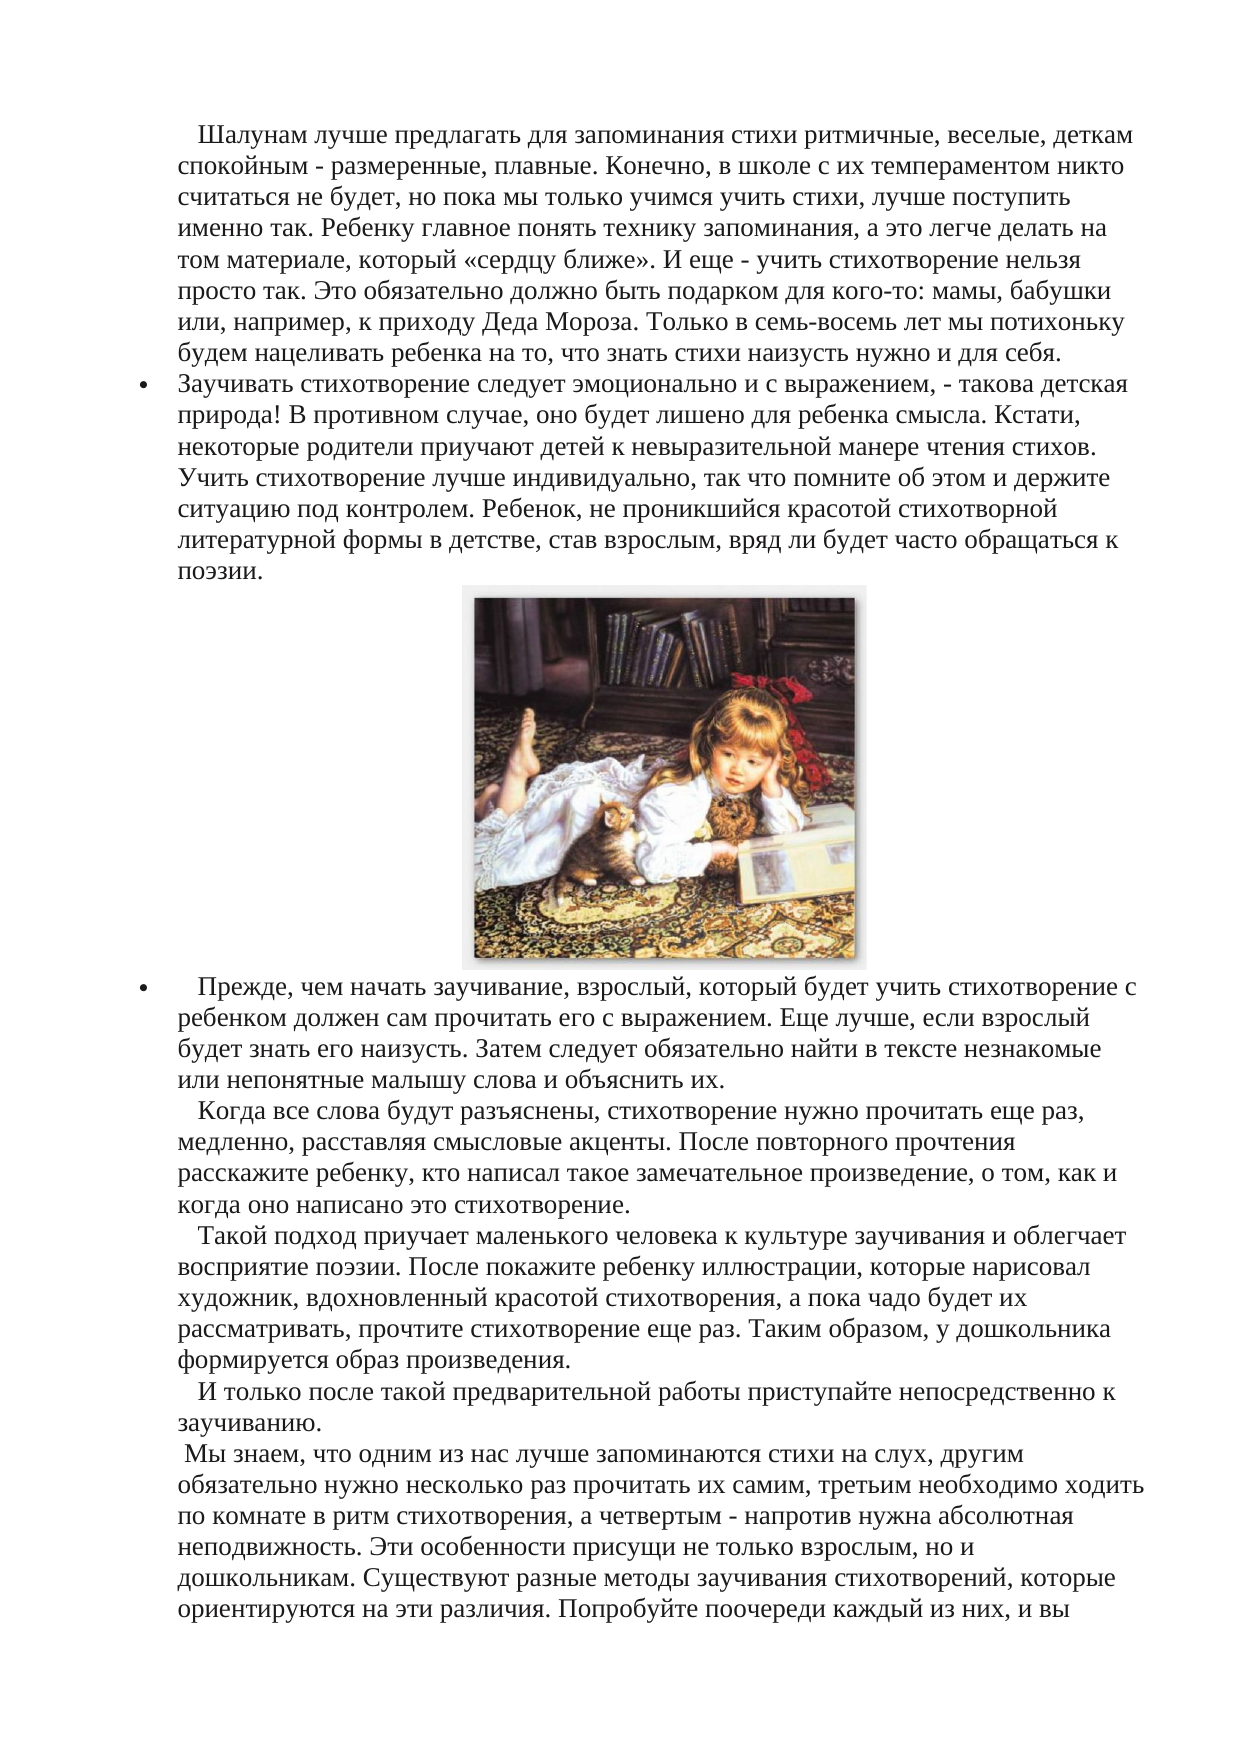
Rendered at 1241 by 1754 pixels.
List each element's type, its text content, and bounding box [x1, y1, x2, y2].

text Шалунам лучше предлагать для запоминания стихи ритмичные, веселые, деткам спокойным - размеренные, плавные. Конечно, в школе с их темпераментом никто считаться не будет, но пока мы только учимся учить стихи, лучше поступить именно так. Ребенку главное понять технику запоминания, а это легче делать на том материале, который «сердцу ближе». И еще - учить стихотворение нельзя просто так. Это обязательно должно быть подарком для кого-то: мамы, бабушки или, например, к приходу Деда Мороза. Только в семь-восемь лет мы потихоньку будем нацеливать ребенка на то, что знать стихи наизусть нужно и для себя. [177, 118, 1152, 367]
text И только после такой предварительной работы приступайте непосредственно к заучиванию. [177, 1374, 1152, 1437]
text Такой подход приучает маленького человека к культуре заучивания и облегчает восприятие поэзии. После покажите ребенку иллюстрации, которые нарисовал художник, вдохновленный красотой стихотворения, а пока чадо будет их рассматривать, прочтите стихотворение еще раз. Таким образом, у дошкольника формируется образ произведения. [177, 1219, 1152, 1374]
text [177, 1437, 1152, 1624]
picture [462, 585, 867, 970]
list Заучивать стихотворение следует эмоционально и с выражением, - такова детская природа! В противном случае, оно будет лишено для ребенка смысла. Кстати, некоторые родители приучают детей к невыразительной манере чтения стихов. Учить стихотворение лучше индивидуально, так что помните об этом и держите ситуацию под контролем. Ребенок, не проникшийся красотой стихотворной литературной формы в детстве, став взрослым, вряд ли будет часто обращаться к поэзии. [140, 367, 1152, 585]
text Когда все слова будут разъяснены, стихотворение нужно прочитать еще раз, медленно, расставляя смысловые акценты. После повторного прочтения расскажите ребенку, кто написал такое замечательное произведение, о том, как и когда оно написано это стихотворение. [177, 1094, 1152, 1219]
list Прежде, чем начать заучивание, взрослый, который будет учить стихотворение с ребенком должен сам прочитать его с выражением. Еще лучше, если взрослый будет знать его наизусть. Затем следует обязательно найти в тексте незнакомые или непонятные малышу слова и объяснить их. [140, 970, 1152, 1094]
